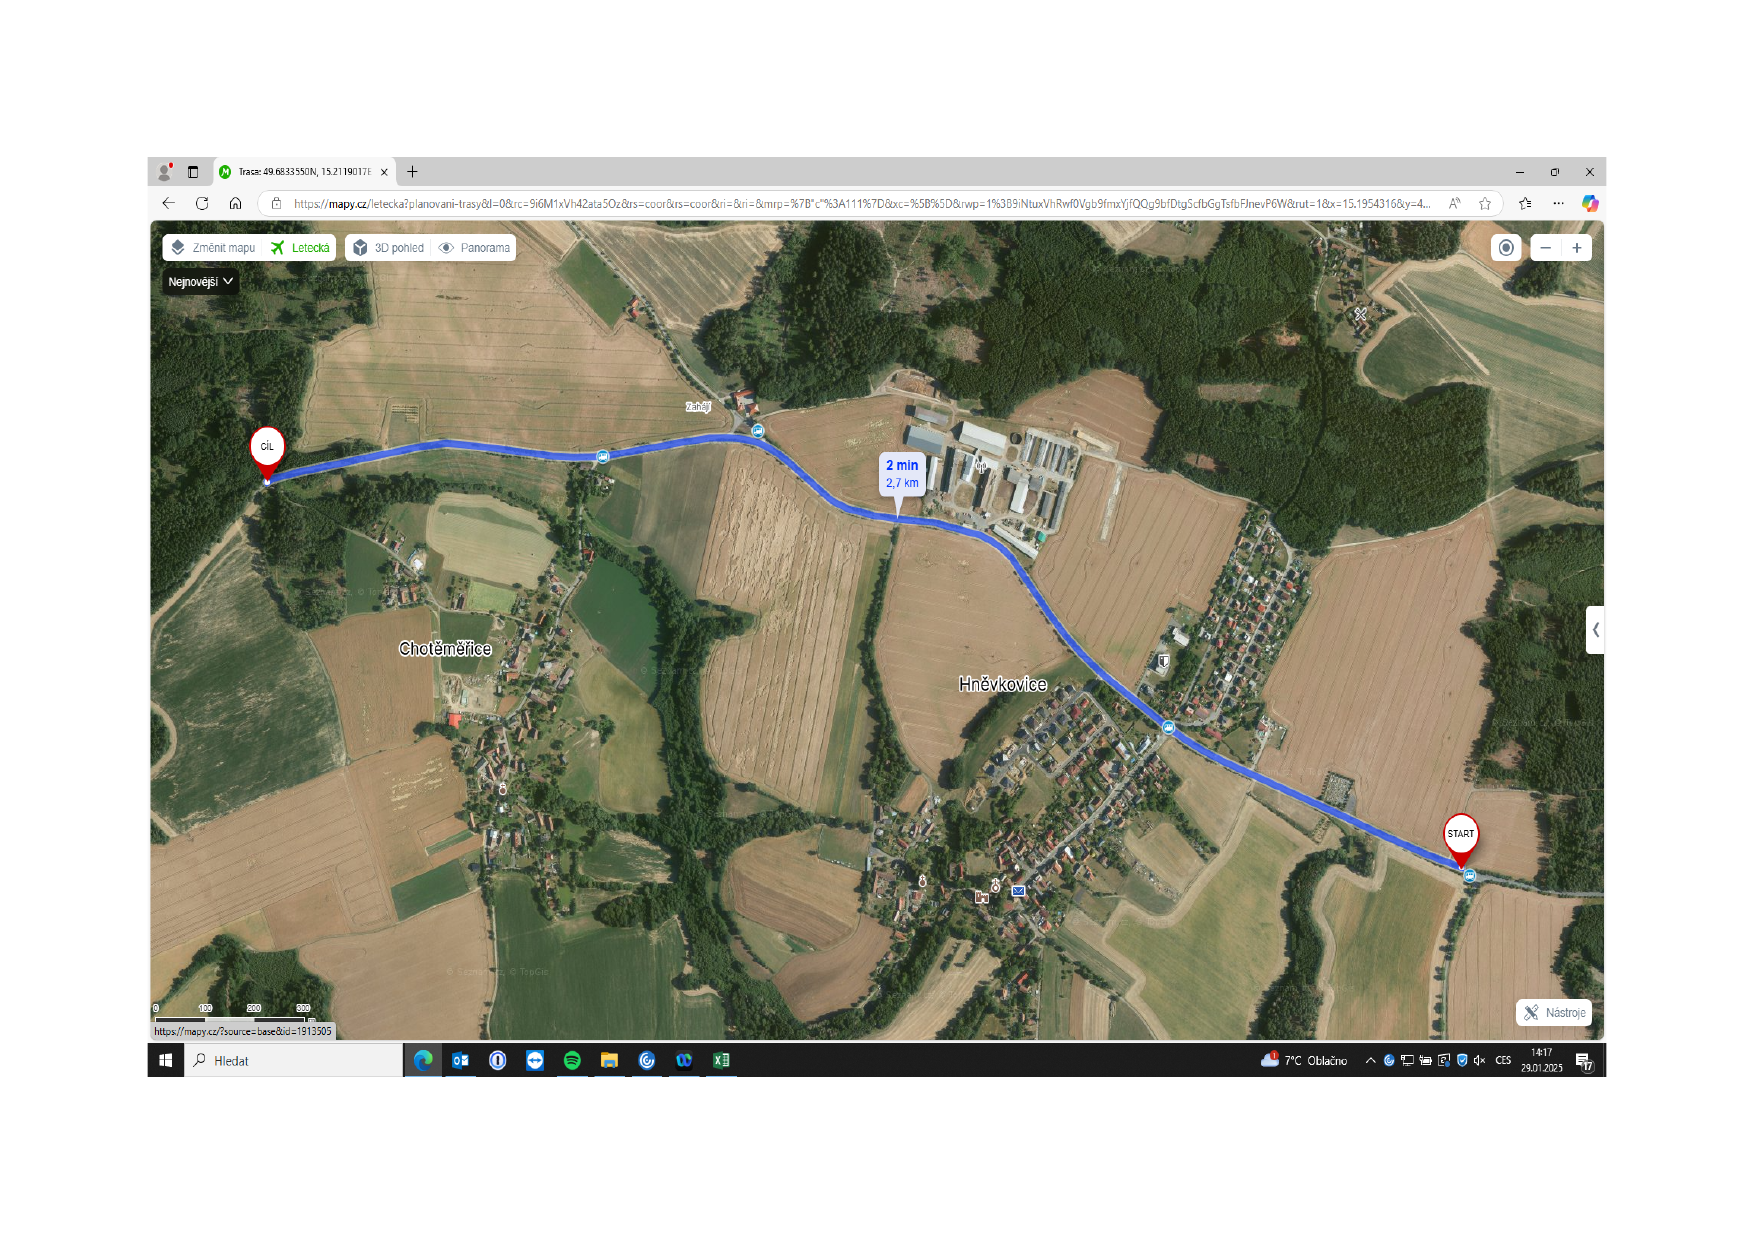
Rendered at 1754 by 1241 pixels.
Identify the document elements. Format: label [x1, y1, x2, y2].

picture [147, 157, 1607, 1077]
